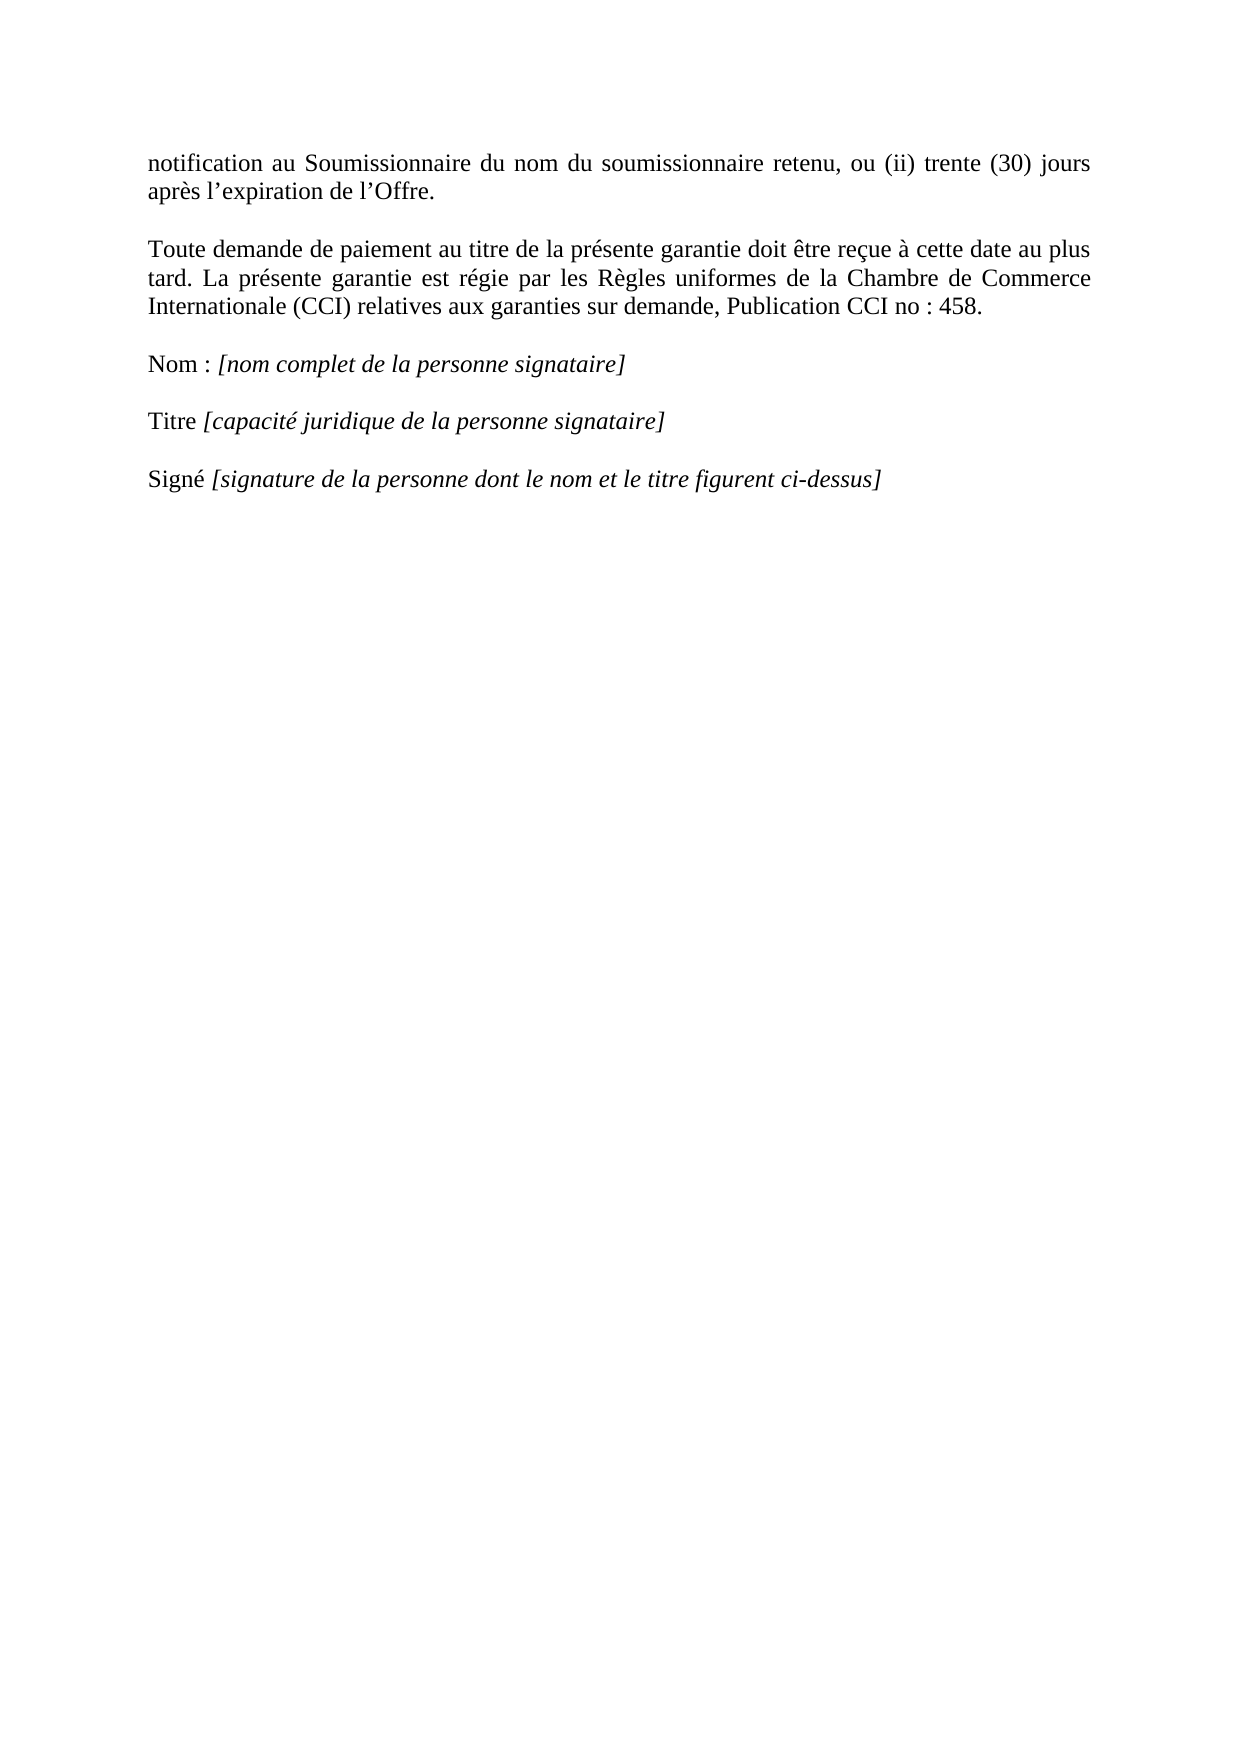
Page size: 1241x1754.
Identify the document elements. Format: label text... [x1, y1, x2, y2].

text Titre [capacité juridique de la personne signataire] [148, 406, 1093, 435]
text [148, 148, 1093, 205]
text Signé [signature de la personne dont le nom et le titre figurent ci-dessus] [148, 464, 1093, 493]
text Toute demande de paiement au titre de la présente garantie doit être reçue à cette date au plus tard. La présente garantie est régie par les Règles uniformes de la Chambre de Commerce Internationale (CCI) relatives aux garanties sur demande, Publication CCI no : 458. [148, 234, 1093, 320]
text Nom : [nom complet de la personne signataire] [148, 349, 1093, 378]
